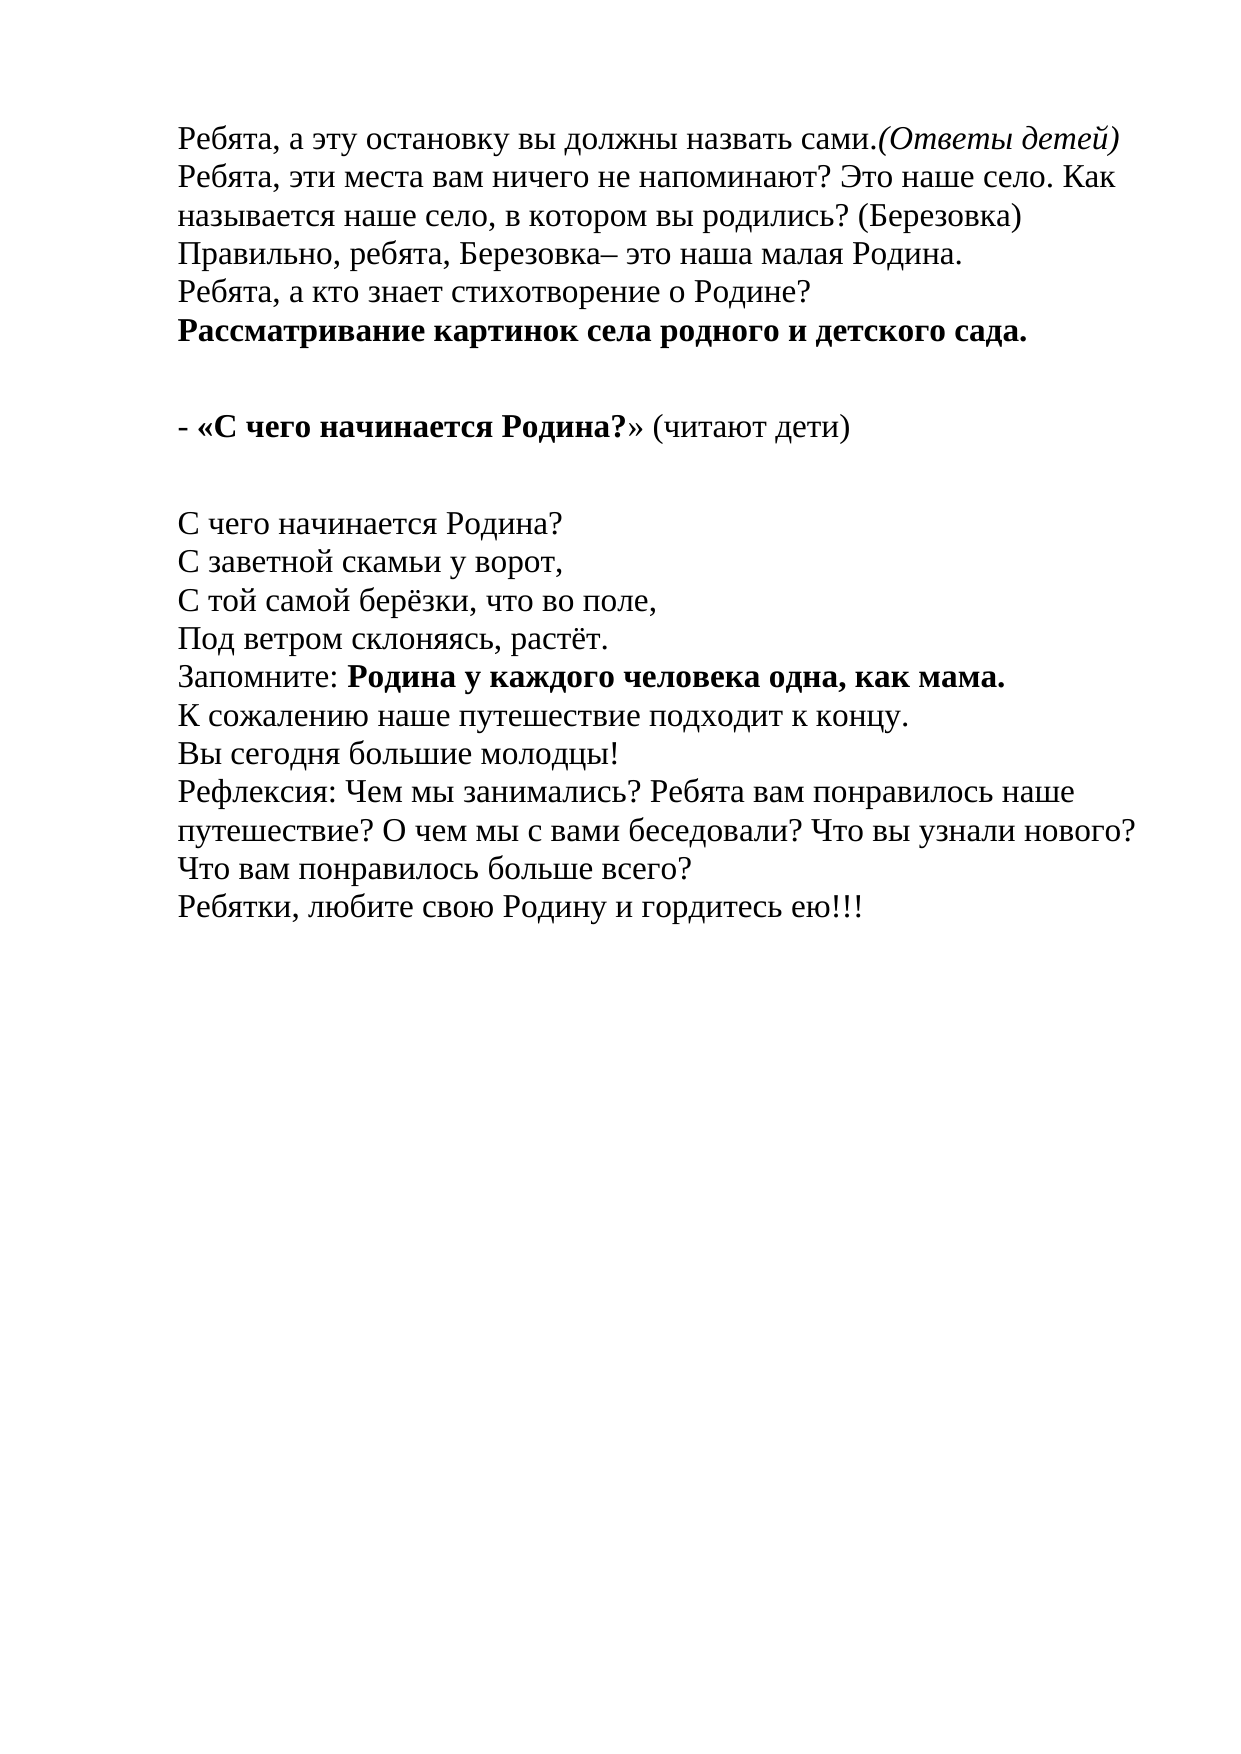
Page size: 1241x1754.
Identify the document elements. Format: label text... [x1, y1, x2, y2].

text Ребята, а кто знает стихотворение о Родине? [177, 271, 1152, 310]
text С заветной скамьи у ворот, [177, 542, 1152, 580]
text Ребята, эти места вам ничего не напоминают? Это наше село. Как называется наше село, в котором вы родились? (Березовка) Правильно, ребята, Березовка– это наша малая Родина. [177, 156, 1152, 271]
text С чего начинается Родина? [177, 503, 1152, 542]
text Рассматривание картинок села родного и детского сада. [177, 310, 1152, 348]
text С той самой берёзки, что во поле, [177, 580, 1152, 618]
text Ребятки, любите свою Родину и гордитесь ею!!! [177, 887, 1152, 925]
text Под ветром склоняясь, растёт. [177, 618, 1152, 657]
text - «С чего начинается Родина?» (читают дети) [177, 407, 1152, 445]
text К сожалению наше путешествие подходит к концу. [177, 695, 1152, 733]
text Ребята, а эту остановку вы должны назвать сами.(Ответы детей) [177, 118, 1152, 156]
text Рефлексия: Чем мы занимались? Ребята вам понравилось наше путешествие? О чем мы с вами беседовали? Что вы узнали нового? Что вам понравилось больше всего? [177, 772, 1152, 887]
text Вы сегодня большие молодцы! [177, 733, 1152, 772]
text Запомните: Родина у каждого человека одна, как мама. [177, 657, 1152, 695]
